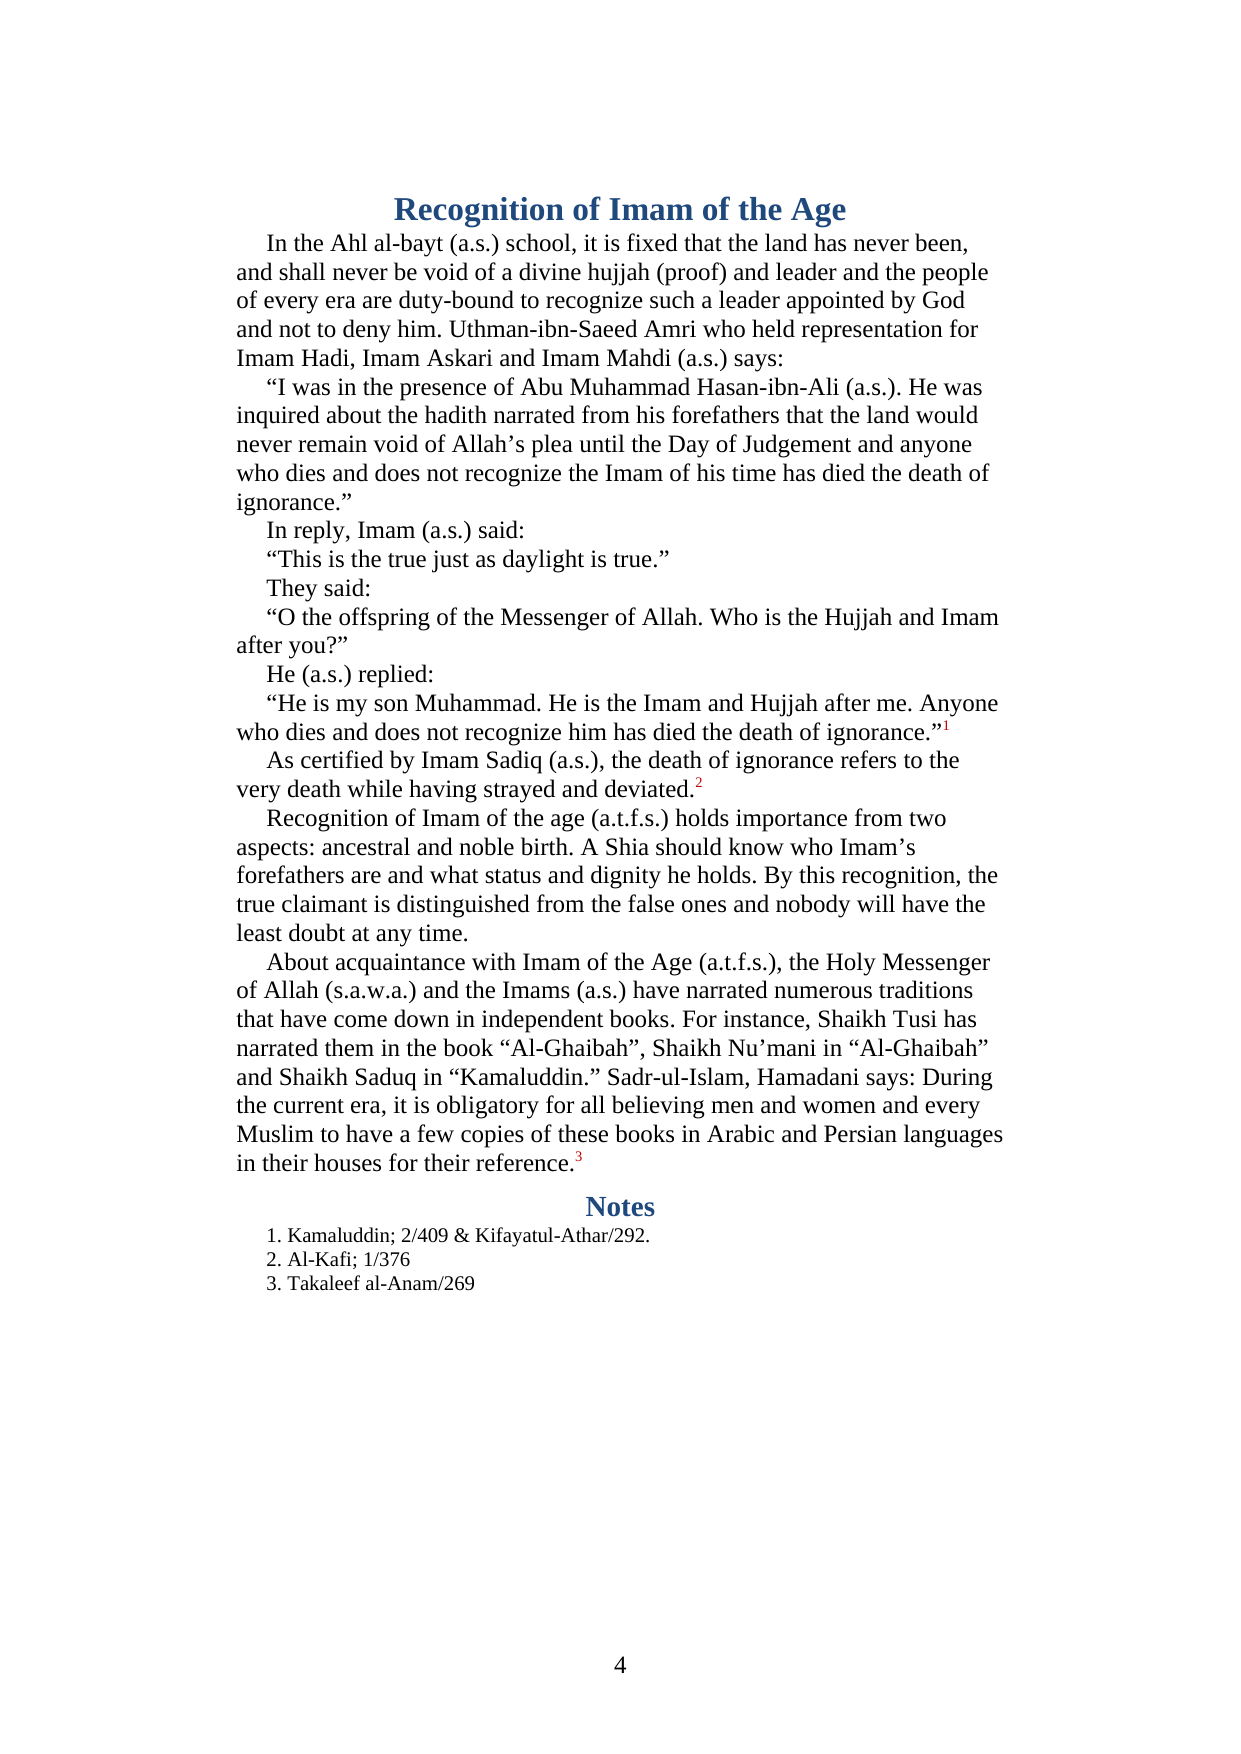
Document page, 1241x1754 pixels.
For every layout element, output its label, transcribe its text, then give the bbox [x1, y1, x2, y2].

text Recognition of Imam of the age (a.t.f.s.) holds importance from two aspects: ancestral and noble birth. A Shia should know who Imam’s forefathers are and what status and dignity he holds. By this recognition, the true claimant is distinguished from the false ones and nobody will have the least doubt at any time. [236, 803, 1004, 947]
text 1. Kamaluddin; 2/409 & Kifayatul-Athar/292. [236, 1223, 1004, 1247]
text “He is my son Muhammad. He is the Imam and Hujjah after me. Anyone who dies and does not recognize him has died the death of ignorance.”1 [236, 688, 1004, 746]
text About acquaintance with Imam of the Age (a.t.f.s.), the Holy Messenger of Allah (s.a.w.a.) and the Imams (a.s.) have narrated numerous traditions that have come down in independent books. For instance, Shaikh Tusi has narrated them in the book “Al-Ghaibah”, Shaikh Nu’mani in “Al-Ghaibah” and Shaikh Saduq in “Kamaluddin.” Sadr-ul-Islam, Hamadani says: During the current era, it is obligatory for all believing men and women and every Muslim to have a few copies of these books in Arabic and Persian languages in their houses for their reference.3 [236, 947, 1004, 1177]
subtitle Recognition of Imam of the Age [236, 190, 1004, 228]
text He (a.s.) replied: [236, 659, 1004, 688]
text As certified by Imam Sadiq (a.s.), the death of ignorance refers to the very death while having strayed and deviated.2 [236, 746, 1004, 803]
subtitle Notes [236, 1189, 1004, 1223]
text In the Ahl al-bayt (a.s.) school, it is fixed that the land has never been, and shall never be void of a divine hujjah (proof) and leader and the people of every era are duty-bound to recognize such a leader appointed by God and not to deny him. Uthman-ibn-Saeed Amri who held representation for Imam Hadi, Imam Askari and Imam Mahdi (a.s.) says: [236, 228, 1004, 372]
text 2. Al-Kafi; 1/376 [236, 1247, 1004, 1271]
text “O the offspring of the Messenger of Allah. Who is the Hujjah and Imam after you?” [236, 602, 1004, 659]
text “I was in the presence of Abu Muhammad Hasan-ibn-Ali (a.s.). He was inquired about the hadith narrated from his forefathers that the land would never remain void of Allah’s plea until the Day of Judgement and anyone who dies and does not recognize the Imam of his time has died the death of ignorance.” [236, 372, 1004, 516]
text In reply, Imam (a.s.) said: [236, 516, 1004, 544]
text “This is the true just as daylight is true.” [236, 544, 1004, 573]
text 3. Takaleef al-Anam/269 [236, 1271, 1004, 1295]
text They said: [236, 573, 1004, 602]
